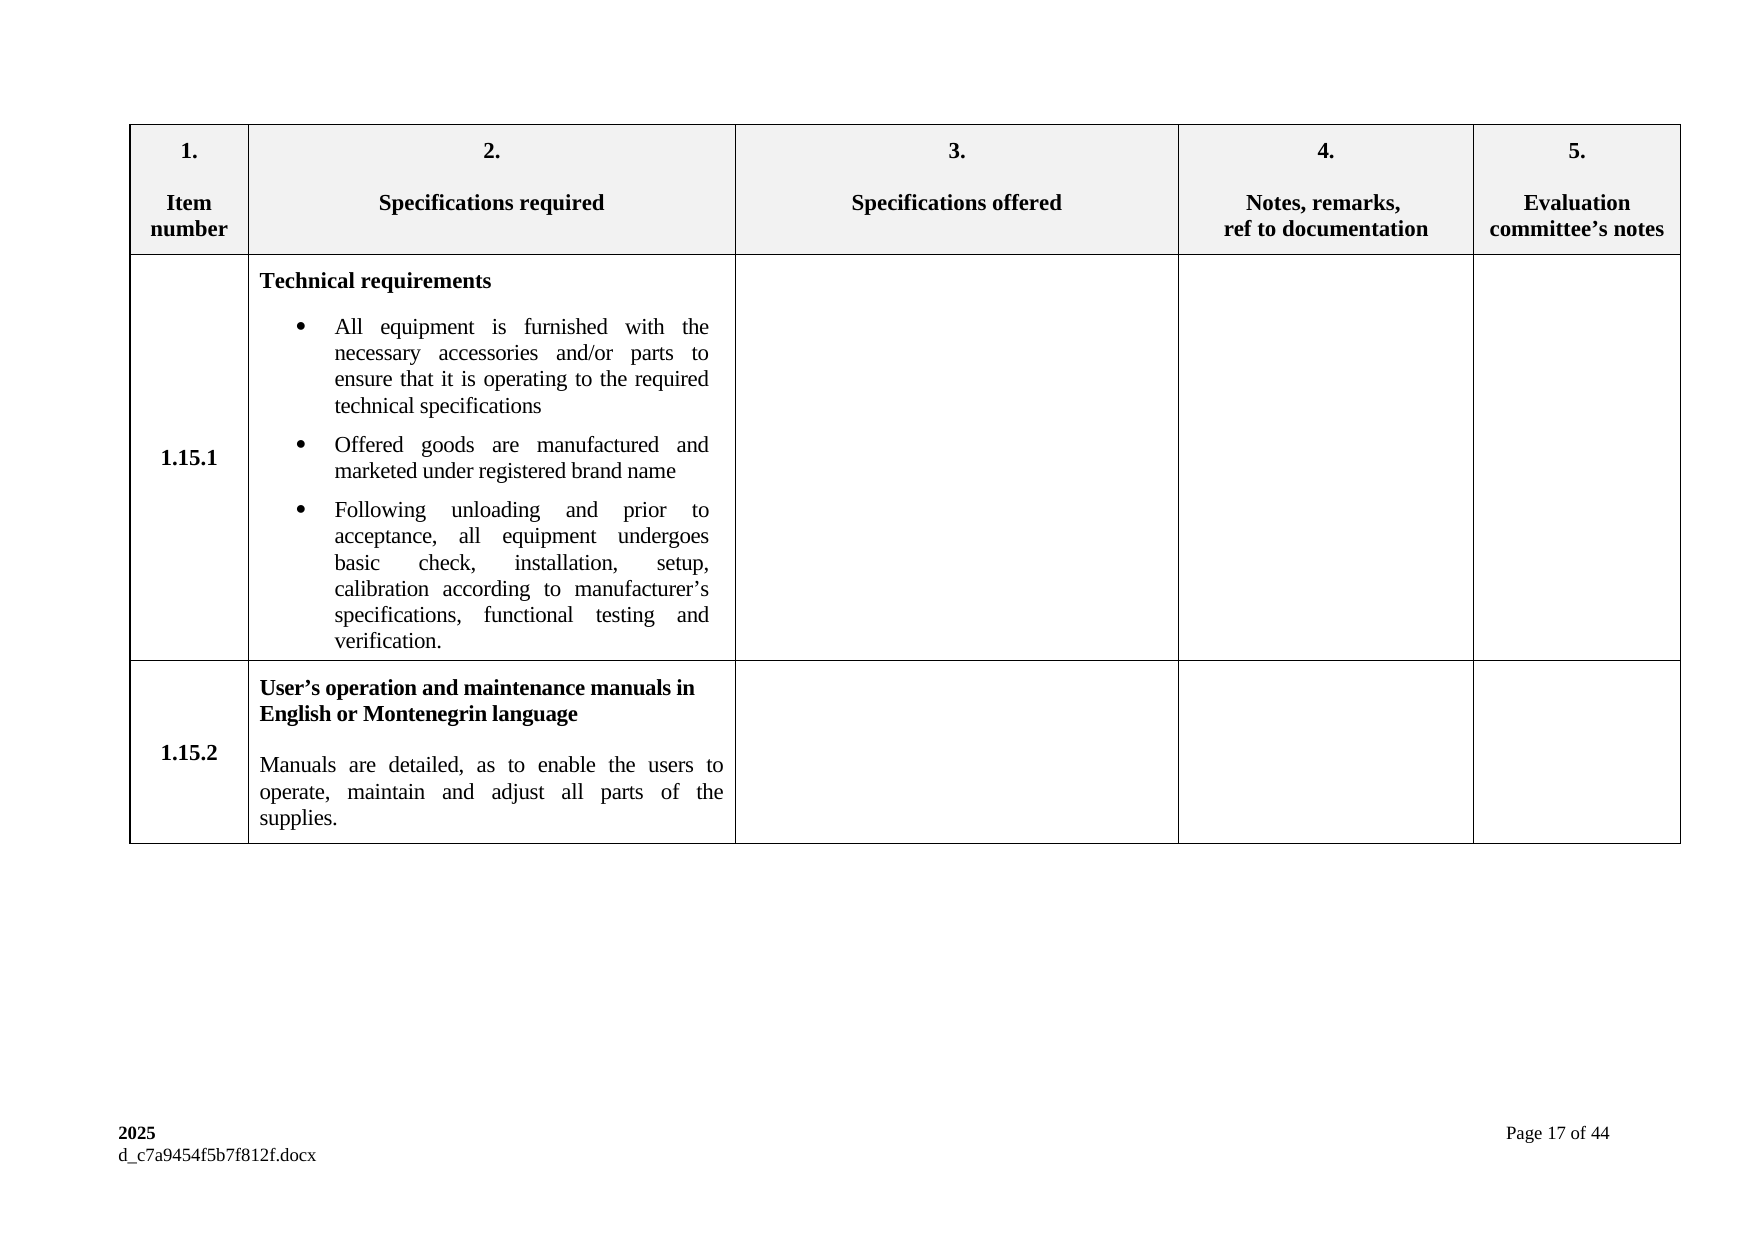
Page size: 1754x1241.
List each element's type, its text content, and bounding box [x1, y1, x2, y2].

table_cell [736, 255, 1178, 660]
table_cell [1179, 255, 1473, 660]
table_header 4. Notes, remarks, ref to documentation [1179, 125, 1473, 254]
table_header 5. Evaluation committee’s notes [1474, 125, 1680, 254]
table_header 3. Specifications offered [736, 125, 1178, 254]
table_cell [1474, 661, 1680, 843]
table_header 2. Specifications required [249, 125, 735, 254]
table_header 1. Item number [131, 125, 248, 254]
table_cell Technical requirements All equipment is furnished with the necessary accessories and/or parts to ensure that it is operating to the required technical specifications Offered goods are manufactured and marketed under registered brand name Following unloading and prior to acceptance, all equipment undergoes basic check, installation, setup, calibration according to manufacturer’s specifications, functional testing and verification. [249, 255, 735, 660]
table_cell 1.15.1 [131, 255, 248, 660]
table_cell [1474, 255, 1680, 660]
table_cell [736, 661, 1178, 843]
table_cell User’s operation and maintenance manuals in English or Montenegrin language Manuals are detailed, as to enable the users to operate, maintain and adjust all parts of the supplies. [249, 661, 735, 843]
table_cell 1.15.2 [131, 661, 248, 843]
table_cell [1179, 661, 1473, 843]
